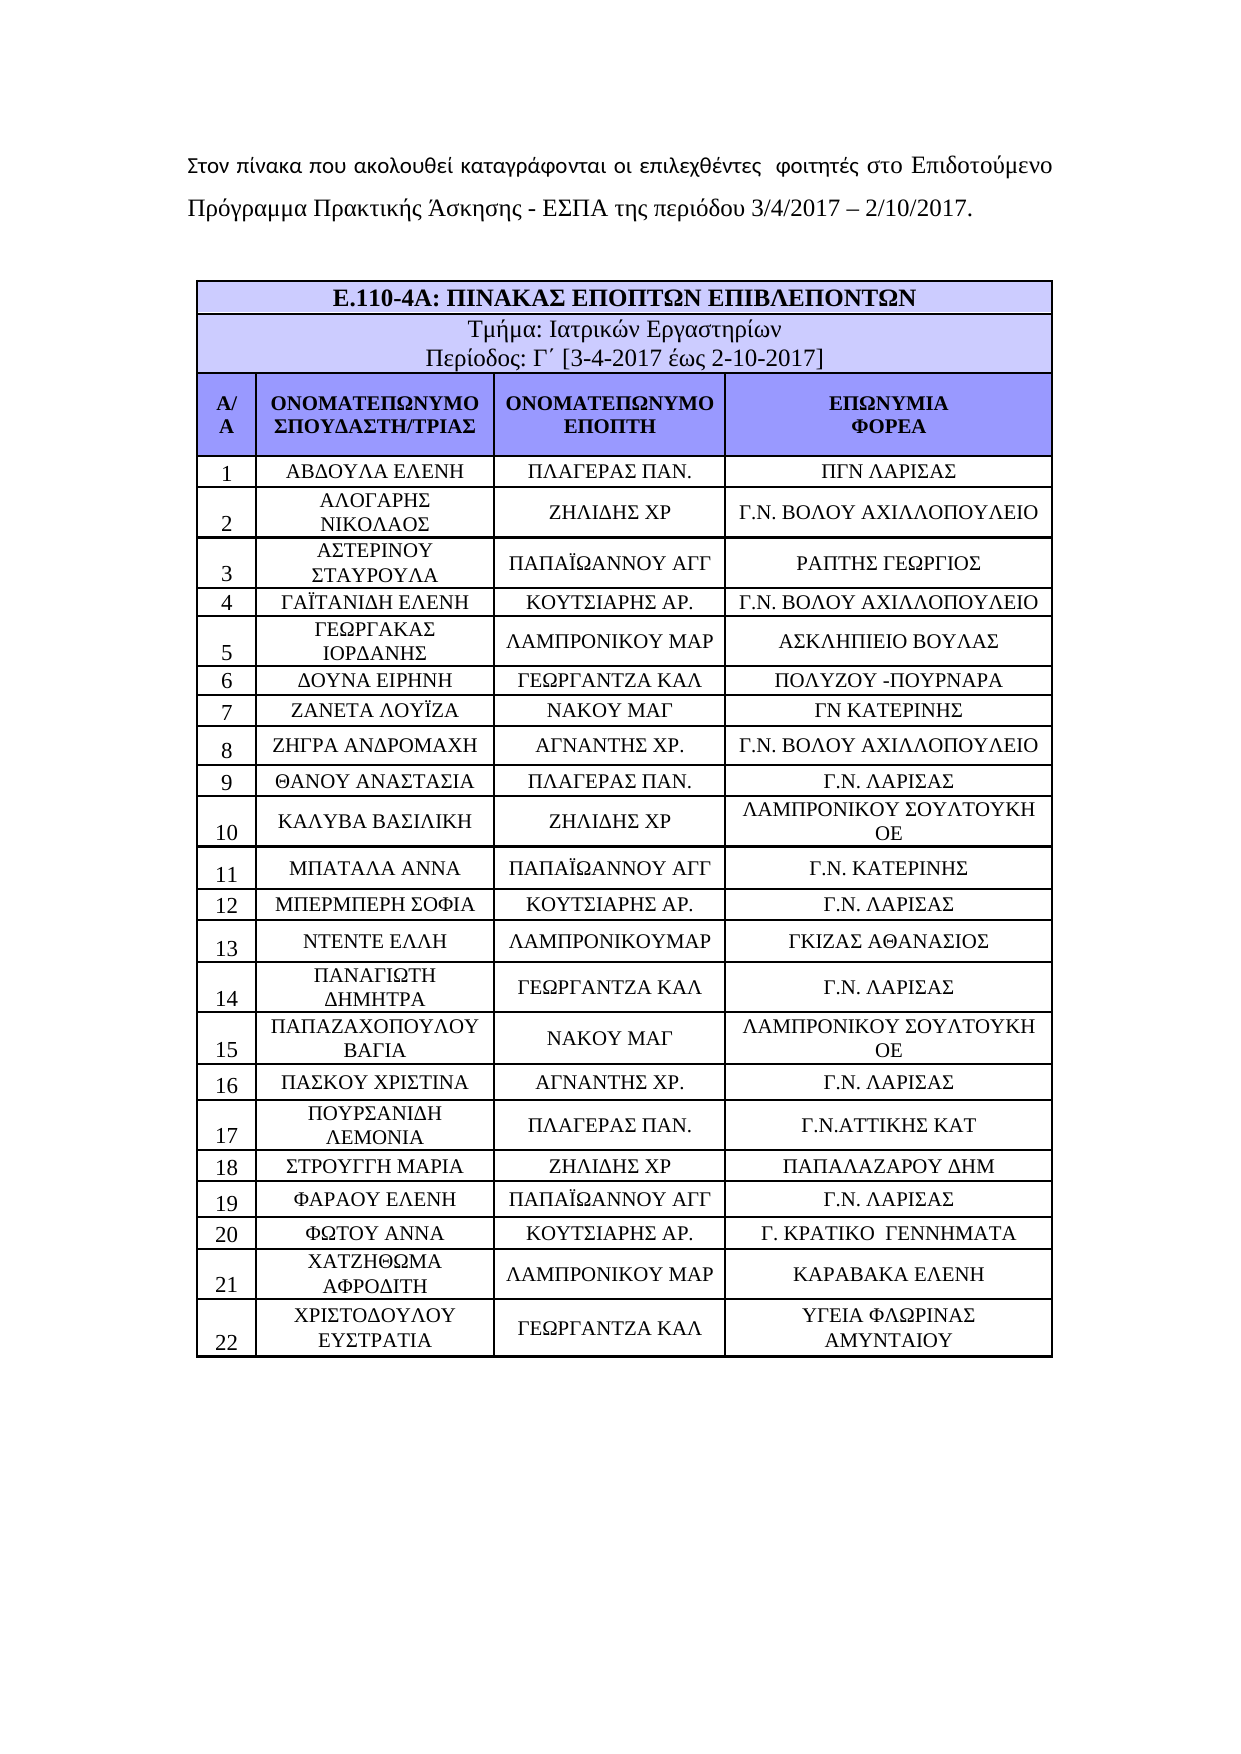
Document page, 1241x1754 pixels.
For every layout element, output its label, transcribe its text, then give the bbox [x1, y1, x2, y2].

table_cell ΓΑΪΤΑΝΙΔΗ ΕΛΕΝΗ [257, 589, 493, 615]
table_cell 12 [198, 890, 255, 919]
table_cell ΦΑΡΑΟΥ ΕΛΕΝΗ [257, 1182, 493, 1216]
table_cell 21 [198, 1250, 255, 1298]
table_cell ΠΑΣΚΟΥ ΧΡΙΣΤΙΝΑ [257, 1065, 493, 1099]
table_cell Γ.Ν. ΛΑΡΙΣΑΣ [726, 963, 1051, 1011]
table_cell ΥΓΕΙΑ ΦΛΩΡΙΝΑΣ ΑΜΥΝΤΑΙΟΥ [726, 1300, 1051, 1355]
table_cell ΚΑΡΑΒΑΚΑ ΕΛΕΝΗ [726, 1250, 1051, 1298]
table_cell ΠΛΑΓΕΡΑΣ ΠΑΝ. [495, 457, 724, 486]
table_cell ΚΑΛΥΒΑ ΒΑΣΙΛΙΚΗ [257, 797, 493, 845]
table_cell Γ.Ν. ΛΑΡΙΣΑΣ [726, 1182, 1051, 1216]
table_cell 11 [198, 848, 255, 888]
table_cell ΚΟΥΤΣΙΑΡΗΣ ΑΡ. [495, 589, 724, 615]
table_cell ΠΑΠΑΪΩΑΝΝΟΥ ΑΓΓ [495, 1182, 724, 1216]
table_cell Γ.Ν. ΚΑΤΕΡΙΝΗΣ [726, 848, 1051, 888]
table_cell Γ.Ν. ΒΟΛΟΥ ΑΧΙΛΛΟΠΟΥΛΕΙΟ [726, 488, 1051, 536]
table_cell ΓΕΩΡΓΑΝΤΖΑ ΚΑΛ [495, 963, 724, 1011]
table_cell 14 [198, 963, 255, 1011]
table_cell Γ. ΚΡΑΤΙΚΟ ΓΕΝΝΗΜΑΤΑ [726, 1218, 1051, 1247]
table_cell ΝΑΚΟΥ ΜΑΓ [495, 1013, 724, 1063]
table_cell ΛΑΜΠΡΟΝΙΚΟΥΜΑΡ [495, 921, 724, 961]
table_cell 9 [198, 766, 255, 795]
table_cell 4 [198, 589, 255, 615]
table_cell ΑΣΚΛΗΠΙΕΙΟ ΒΟΥΛΑΣ [726, 617, 1051, 665]
table_cell ΡΑΠΤΗΣ ΓΕΩΡΓΙΟΣ [726, 539, 1051, 587]
table_cell Γ.Ν. ΛΑΡΙΣΑΣ [726, 1065, 1051, 1099]
table_cell ΠΟΛΥΖΟΥ -ΠΟΥΡΝΑΡΑ [726, 667, 1051, 694]
table_cell 3 [198, 539, 255, 587]
table_cell Γ.Ν. ΛΑΡΙΣΑΣ [726, 766, 1051, 795]
table_cell ΦΩΤΟΥ ΑΝΝΑ [257, 1218, 493, 1247]
table_cell ΧΡΙΣΤΟΔΟΥΛΟΥ ΕΥΣΤΡΑΤΙΑ [257, 1300, 493, 1355]
table_cell 16 [198, 1065, 255, 1099]
table_cell Α/Α [198, 374, 255, 455]
table_cell 15 [198, 1013, 255, 1063]
table_cell 1 [198, 457, 255, 486]
table_cell ΠΟΥΡΣΑΝΙΔΗ ΛΕΜΟΝΙΑ [257, 1101, 493, 1149]
table_cell 13 [198, 921, 255, 961]
table_cell ΠΑΝΑΓΙΩΤΗ ΔΗΜΗΤΡΑ [257, 963, 493, 1011]
table_cell ΖΗΛΙΔΗΣ ΧΡ [495, 1151, 724, 1180]
table_cell ΔΟΥΝΑ ΕΙΡΗΝΗ [257, 667, 493, 694]
table_cell ΛΑΜΠΡΟΝΙΚΟΥ ΣΟΥΛΤΟΥΚΗ ΟΕ [726, 1013, 1051, 1063]
text Στον πίνακα που ακολουθεί καταγράφονται οι επιλεχθέντες φοιτητές στο Επιδοτούμενο Πρόγραμμα Πρακτικής Άσκησης - ΕΣΠΑ της περιόδου 3/4/2017 – 2/10/2017. [187, 150, 1053, 222]
table_cell ΑΣΤΕΡΙΝΟΥ ΣΤΑΥΡΟΥΛΑ [257, 539, 493, 587]
table_cell ΜΠΑΤΑΛΑ ΑΝΝΑ [257, 848, 493, 888]
table_cell ΑΓΝΑΝΤΗΣ ΧΡ. [495, 727, 724, 764]
table_cell ΣΤΡΟΥΓΓΗ ΜΑΡΙΑ [257, 1151, 493, 1180]
table_cell ΛΑΜΠΡΟΝΙΚΟΥ ΜΑΡ [495, 617, 724, 665]
table_cell 2 [198, 488, 255, 536]
table_cell ΖΗΛΙΔΗΣ ΧΡ [495, 488, 724, 536]
table_cell 22 [198, 1300, 255, 1355]
table_cell ΓΝ ΚΑΤΕΡΙΝΗΣ [726, 696, 1051, 725]
table_cell ΜΠΕΡΜΠΕΡΗ ΣΟΦΙΑ [257, 890, 493, 919]
table_cell ΠΑΠΑΖΑΧΟΠΟΥΛΟΥ ΒΑΓΙΑ [257, 1013, 493, 1063]
table_cell Γ.Ν.ΑΤΤΙΚΗΣ ΚΑΤ [726, 1101, 1051, 1149]
table_cell ΧΑΤΖΗΘΩΜΑ ΑΦΡΟΔΙΤΗ [257, 1250, 493, 1298]
table_cell ΖΗΛΙΔΗΣ ΧΡ [495, 797, 724, 845]
table_cell ΠΑΠΑΪΩΑΝΝΟΥ ΑΓΓ [495, 539, 724, 587]
table_cell ΘΑΝΟΥ ΑΝΑΣΤΑΣΙΑ [257, 766, 493, 795]
table_cell Γ.Ν. ΛΑΡΙΣΑΣ [726, 890, 1051, 919]
table_cell ΟΝΟΜΑΤΕΠΩΝΥΜΟ ΣΠΟΥΔΑΣΤΗ/ΤΡΙΑΣ [257, 374, 493, 455]
table_cell ΕΠΩΝΥΜΙΑ ΦΟΡΕΑ [726, 374, 1051, 455]
table_cell 19 [198, 1182, 255, 1216]
table_cell ΓΕΩΡΓΑΝΤΖΑ ΚΑΛ [495, 667, 724, 694]
table_cell ΠΛΑΓΕΡΑΣ ΠΑΝ. [495, 1101, 724, 1149]
table_cell ΠΑΠΑΛΑΖΑΡΟΥ ΔΗΜ [726, 1151, 1051, 1180]
table_cell ΟΝΟΜΑΤΕΠΩΝΥΜΟ ΕΠΟΠΤΗ [495, 374, 724, 455]
table_cell ΛΑΜΠΡΟΝΙΚΟΥ ΜΑΡ [495, 1250, 724, 1298]
table_cell ΚΟΥΤΣΙΑΡΗΣ ΑΡ. [495, 1218, 724, 1247]
table_cell 8 [198, 727, 255, 764]
table_cell ΑΛΟΓΑΡΗΣ ΝΙΚΟΛΑΟΣ [257, 488, 493, 536]
table_cell ΓΕΩΡΓΑΚΑΣ ΙΟΡΔΑΝΗΣ [257, 617, 493, 665]
table_cell ΝΤΕΝΤΕ ΕΛΛΗ [257, 921, 493, 961]
table_cell ΖΑΝΕΤΑ ΛΟΥΪΖΑ [257, 696, 493, 725]
table_cell ΓΚΙΖΑΣ ΑΘΑΝΑΣΙΟΣ [726, 921, 1051, 961]
table_cell ΠΓΝ ΛΑΡΙΣΑΣ [726, 457, 1051, 486]
table_cell 7 [198, 696, 255, 725]
table_cell ΖΗΓΡΑ ΑΝΔΡΟΜΑΧΗ [257, 727, 493, 764]
table_cell ΑΒΔΟΥΛΑ ΕΛΕΝΗ [257, 457, 493, 486]
table_cell 10 [198, 797, 255, 845]
table_cell ΓΕΩΡΓΑΝΤΖΑ ΚΑΛ [495, 1300, 724, 1355]
table_cell ΠΑΠΑΪΩΑΝΝΟΥ ΑΓΓ [495, 848, 724, 888]
table_cell 20 [198, 1218, 255, 1247]
table_cell 5 [198, 617, 255, 665]
table_cell 18 [198, 1151, 255, 1180]
table_cell ΛΑΜΠΡΟΝΙΚΟΥ ΣΟΥΛΤΟΥΚΗ ΟΕ [726, 797, 1051, 845]
table_cell Γ.Ν. ΒΟΛΟΥ ΑΧΙΛΛΟΠΟΥΛΕΙΟ [726, 727, 1051, 764]
table_cell 17 [198, 1101, 255, 1149]
table_cell ΚΟΥΤΣΙΑΡΗΣ ΑΡ. [495, 890, 724, 919]
table_cell ΠΛΑΓΕΡΑΣ ΠΑΝ. [495, 766, 724, 795]
table_cell Γ.Ν. ΒΟΛΟΥ ΑΧΙΛΛΟΠΟΥΛΕΙΟ [726, 589, 1051, 615]
table_header Ε.110-4Α: ΠΙΝΑΚΑΣ ΕΠΟΠΤΩΝ ΕΠΙΒΛΕΠΟΝΤΩΝ [198, 282, 1051, 312]
table_cell Τμήμα: Ιατρικών Εργαστηρίων Περίοδος: Γ΄ [3-4-2017 έως 2-10-2017] [198, 315, 1051, 372]
table_cell 6 [198, 667, 255, 694]
table_cell ΝΑΚΟΥ ΜΑΓ [495, 696, 724, 725]
table_cell ΑΓΝΑΝΤΗΣ ΧΡ. [495, 1065, 724, 1099]
